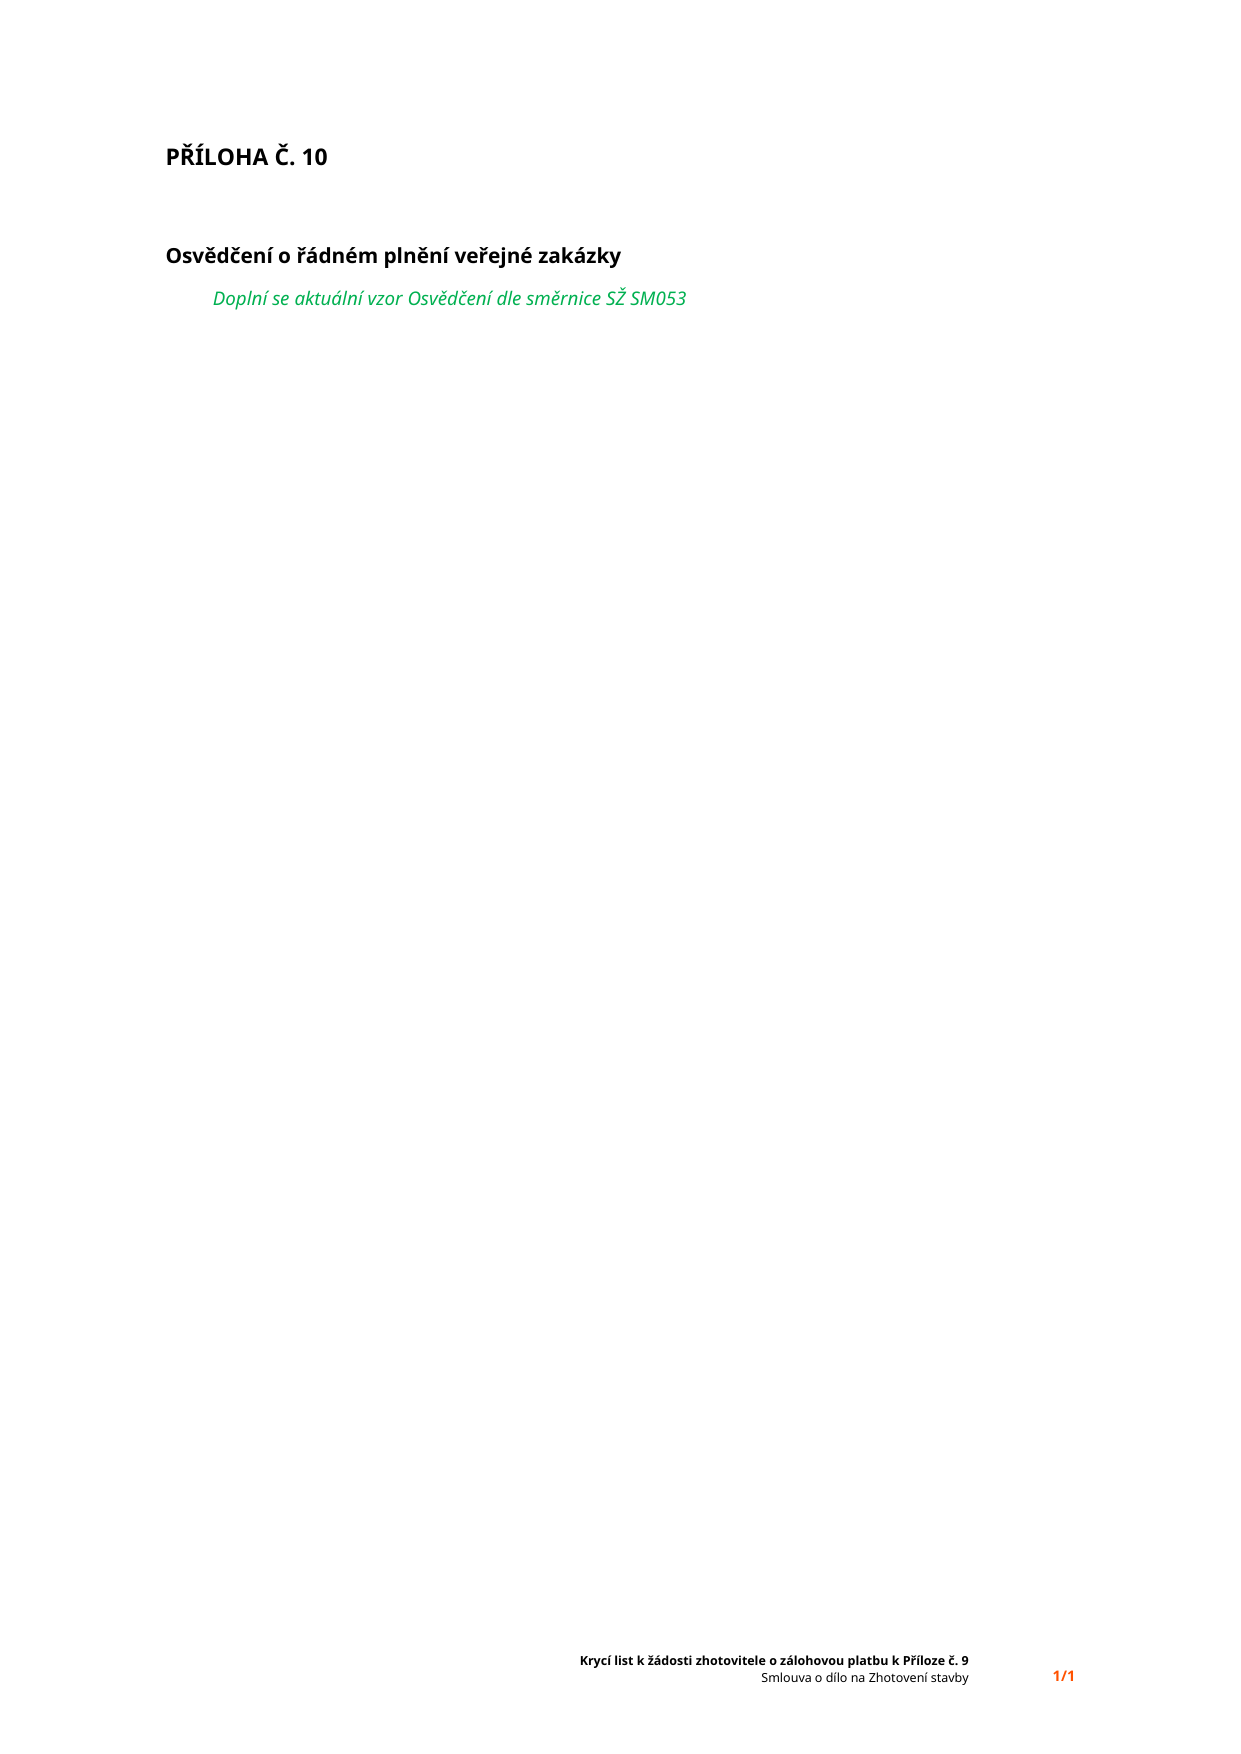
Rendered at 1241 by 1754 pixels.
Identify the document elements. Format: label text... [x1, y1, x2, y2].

text Příloha č. 10 [165, 141, 1075, 173]
text Osvědčení o řádném plnění veřejné zakázky [165, 241, 1075, 270]
text Doplní se aktuální vzor Osvědčení dle směrnice SŽ SM053 [213, 285, 1075, 311]
